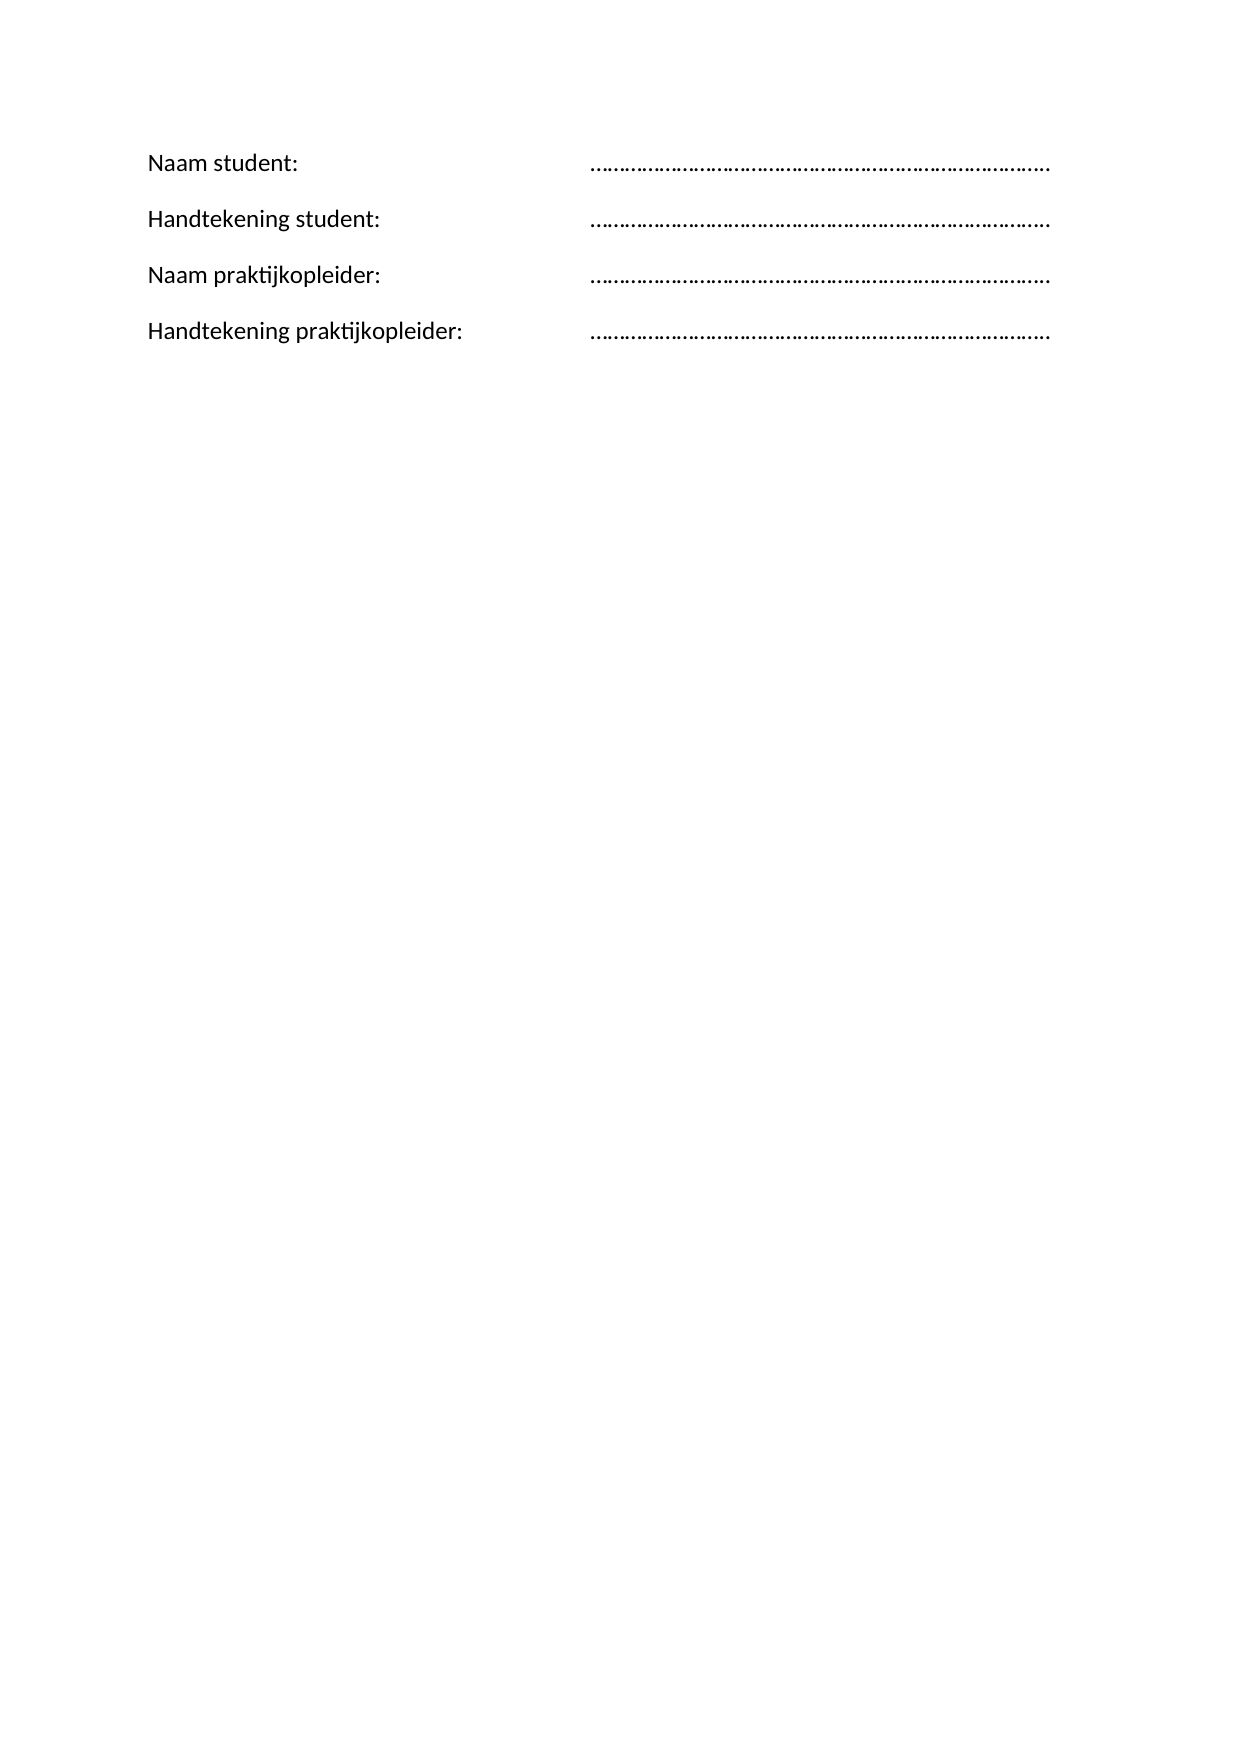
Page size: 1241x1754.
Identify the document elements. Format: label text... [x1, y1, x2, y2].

text Naam praktijkopleider: …………………………………………………………………….. [148, 259, 1093, 290]
text Handtekening praktijkopleider: …………………………………………………………………….. [148, 315, 1093, 346]
text Handtekening student: …………………………………………………………………….. [148, 203, 1093, 234]
text Naam student: …………………………………………………………………….. [148, 148, 1093, 178]
